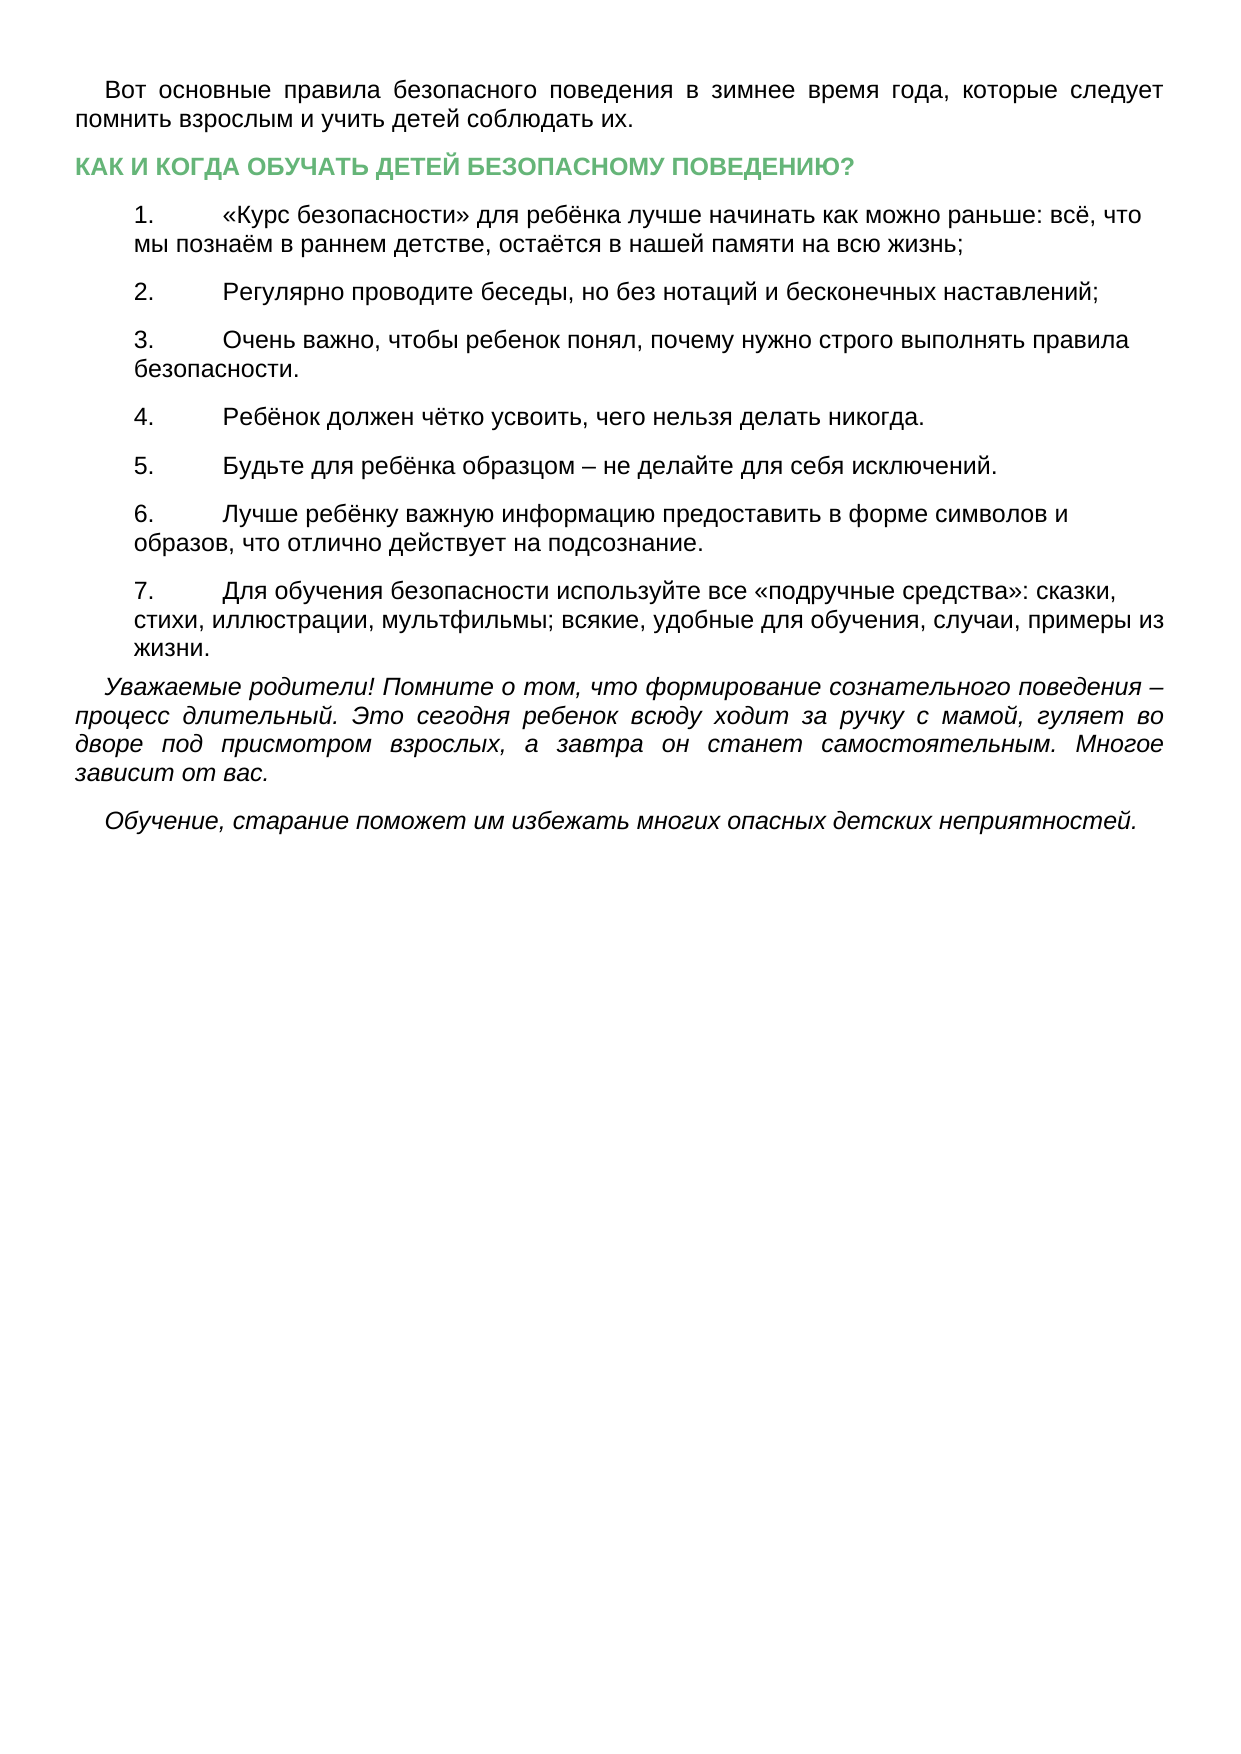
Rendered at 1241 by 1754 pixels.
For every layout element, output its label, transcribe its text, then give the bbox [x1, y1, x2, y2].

list Для обучения безопасности используйте все «подручные средства»: сказки, стихи, иллюстрации, мультфильмы; всякие, удобные для обучения, случаи, примеры из жизни. [133, 576, 1165, 662]
text КАК И КОГДА ОБУЧАТЬ ДЕТЕЙ БЕЗОПАСНОМУ ПОВЕДЕНИЮ? [75, 152, 1165, 181]
list Ребёнок должен чётко усвоить, чего нельзя делать никогда. [133, 402, 1165, 431]
list Регулярно проводите беседы, но без нотаций и бесконечных наставлений; [133, 277, 1165, 306]
text Вот основные правила безопасного поведения в зимнее время года, которые следует помнить взрослым и учить детей соблюдать их. [75, 75, 1165, 132]
list Очень важно, чтобы ребенок понял, почему нужно строго выполнять правила безопасности. [133, 325, 1165, 383]
list «Курс безопасности» для ребёнка лучше начинать как можно раньше: всё, что мы познаём в раннем детстве, остаётся в нашей памяти на всю жизнь; [133, 200, 1165, 258]
text Обучение, старание поможет им избежать многих опасных детских неприятностей. [75, 806, 1165, 835]
list Лучше ребёнку важную информацию предоставить в форме символов и образов, что отлично действует на подсознание. [133, 499, 1165, 556]
list Будьте для ребёнка образцом – не делайте для себя исключений. [133, 451, 1165, 479]
text Уважаемые родители! Помните о том, что формирование сознательного поведения – процесс длительный. Это сегодня ребенок всюду ходит за ручку с мамой, гуляет во дворе под присмотром взрослых, а завтра он станет самостоятельным. Многое зависит от вас. [75, 672, 1165, 787]
